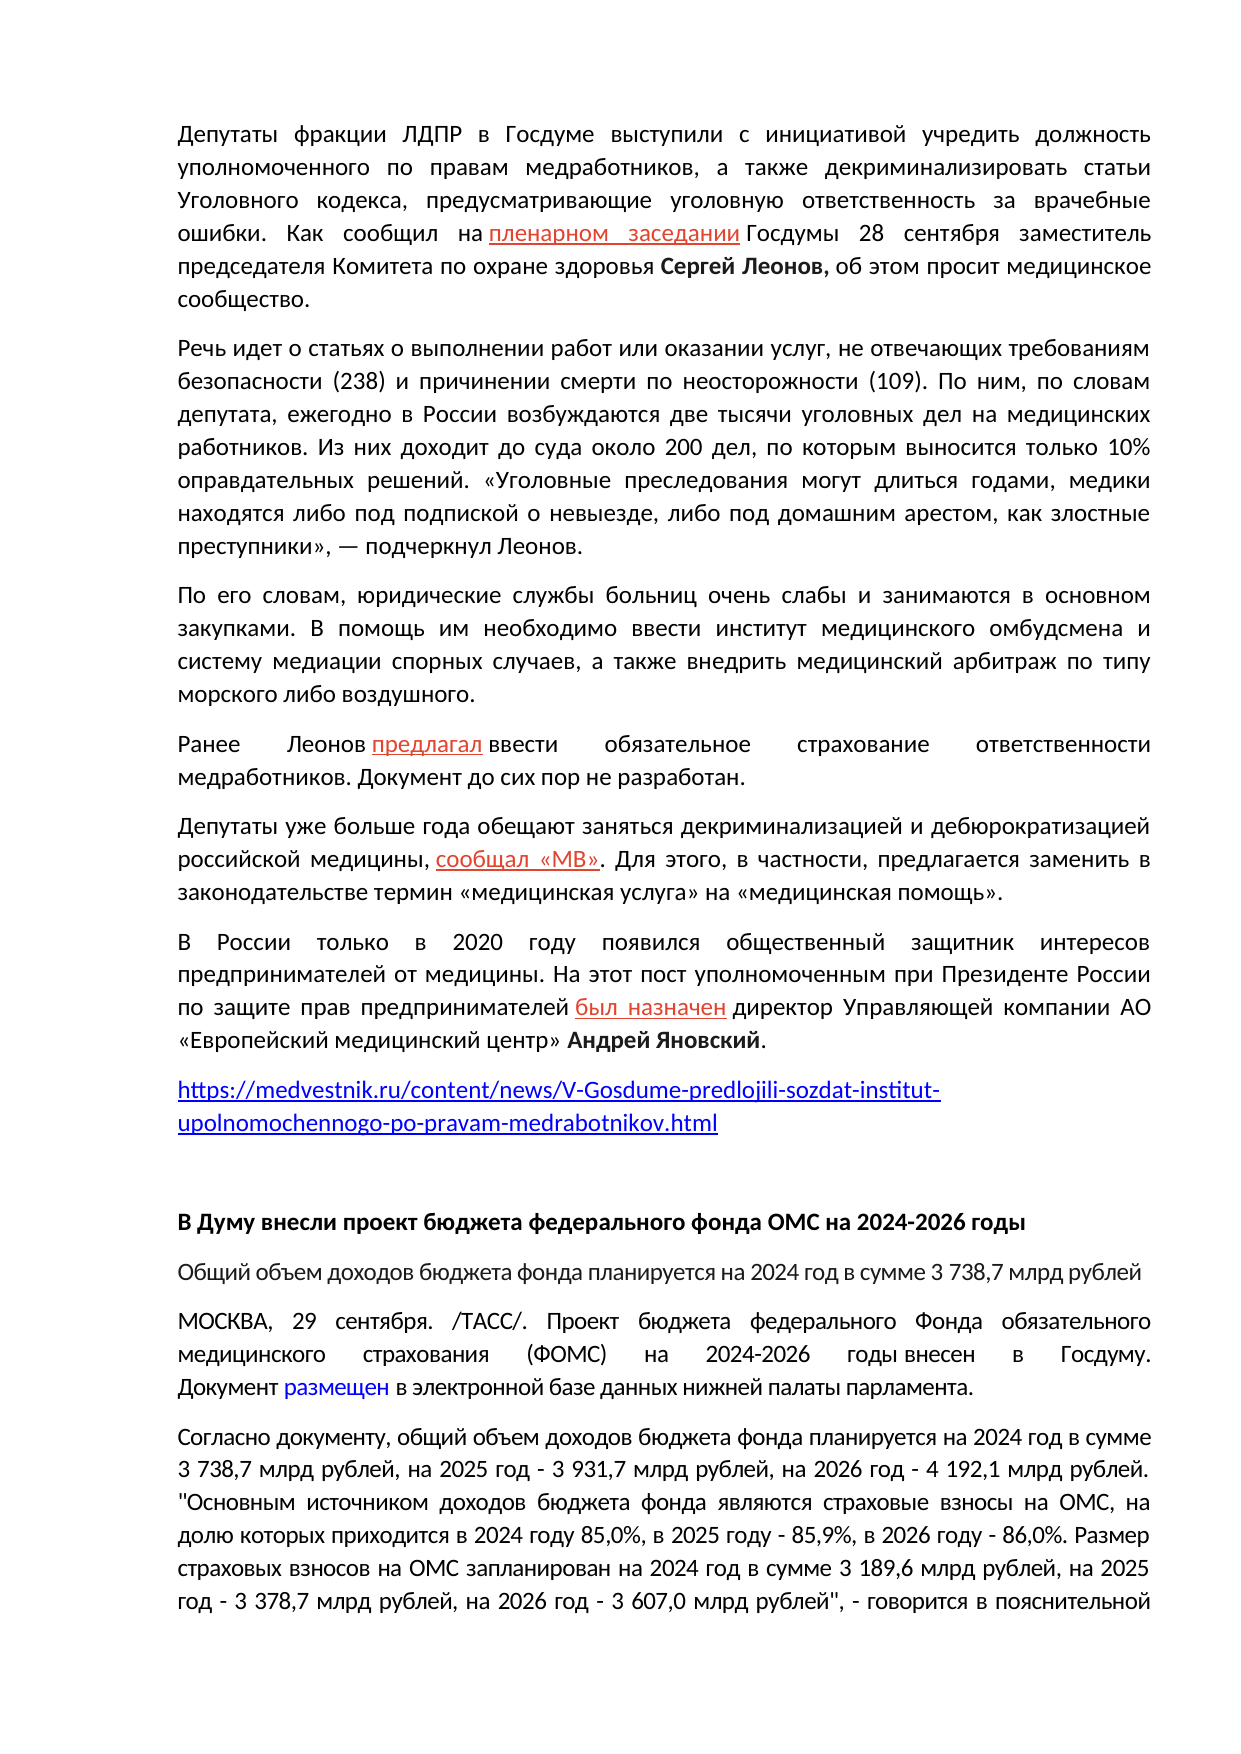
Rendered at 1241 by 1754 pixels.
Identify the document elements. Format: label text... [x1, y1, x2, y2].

text Ранее Леонов предлагал ввести обязательное страхование ответственности медработников. Документ до сих пор не разработан. [177, 728, 1152, 791]
text Депутаты уже больше года обещают заняться декриминализацией и дебюрократизацией российской медицины, сообщал «МВ». Для этого, в частности, предлагается заменить в законодательстве термин «медицинская услуга» на «медицинская помощь». [177, 810, 1152, 907]
text В Думу внесли проект бюджета федерального фонда ОМС на 2024-2026 годы [177, 1206, 1152, 1237]
text В России только в 2020 году появился общественный защитник интересов предпринимателей от медицины. На этот пост уполномоченным при Президенте России по защите прав предпринимателей был назначен директор Управляющей компании АО «Европейский медицинский центр» Андрей Яновский. [177, 926, 1152, 1055]
text https://medvestnik.ru/content/news/V-Gosdume-predlojili-sozdat-institut-upolnomochennogo-po-pravam-medrabotnikov.html [177, 1074, 1152, 1137]
text МОСКВА, 29 сентября. /ТАСС/. Проект бюджета федерального Фонда обязательного медицинского страхования (ФОМС) на 2024-2026 годы внесен в Госдуму. Документ размещен в электронной базе данных нижней палаты парламента. [177, 1305, 1152, 1402]
text Депутаты фракции ЛДПР в Госдуме выступили с инициативой учредить должность уполномоченного по правам медработников, а также декриминализировать статьи Уголовного кодекса, предусматривающие уголовную ответственность за врачебные ошибки. Как сообщил на пленарном заседании Госдумы 28 сентября заместитель председателя Комитета по охране здоровья Сергей Леонов, об этом просит медицинское сообщество. [177, 118, 1152, 313]
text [177, 1421, 1152, 1616]
text Речь идет о статьях о выполнении работ или оказании услуг, не отвечающих требованиям безопасности (238) и причинении смерти по неосторожности (109). По ним, по словам депутата, ежегодно в России возбуждаются две тысячи уголовных дел на медицинских работников. Из них доходит до суда около 200 дел, по которым выносится только 10% оправдательных решений. «Уголовные преследования могут длиться годами, медики находятся либо под подпиской о невыезде, либо под домашним арестом, как злостные преступники», — подчеркнул Леонов. [177, 332, 1152, 560]
text По его словам, юридические службы больниц очень слабы и занимаются в основном закупками. В помощь им необходимо ввести институт медицинского омбудсмена и систему медиации спорных случаев, а также внедрить медицинский арбитраж по типу морского либо воздушного. [177, 579, 1152, 709]
text Общий объем доходов бюджета фонда планируется на 2024 год в сумме 3 738,7 млрд рублей [177, 1256, 1152, 1286]
